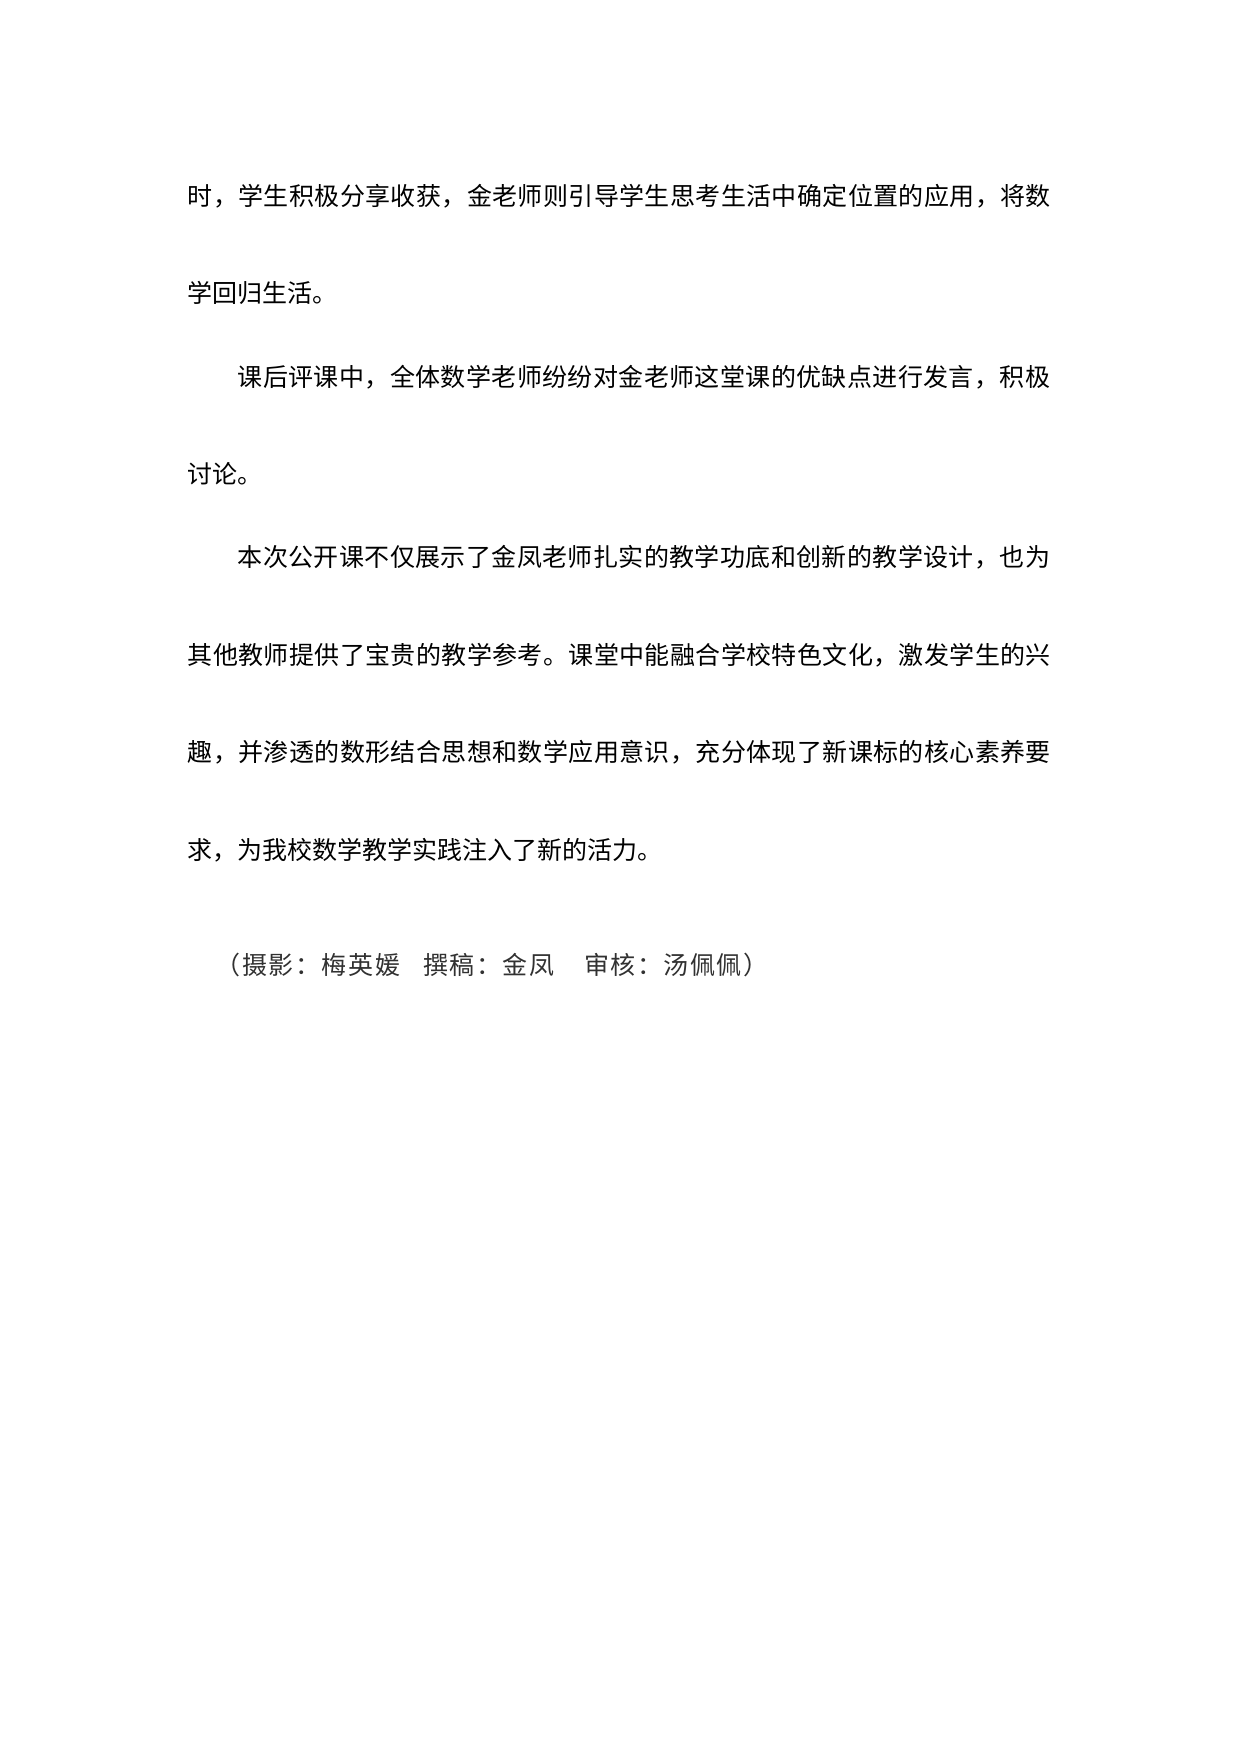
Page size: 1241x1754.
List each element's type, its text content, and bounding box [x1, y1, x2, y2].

text 本次公开课不仅展示了金凤老师扎实的教学功底和创新的教学设计，也为其他教师提供了宝贵的教学参考。课堂中能融合学校特色文化，激发学生的兴趣，并渗透的数形结合思想和数学应用意识，充分体现了新课标的核心素养要求，为我校数学教学实践注入了新的活力。 [187, 523, 1053, 881]
text （摄影：梅英媛 撰稿：金凤 审核：汤佩佩） [187, 931, 828, 996]
text 课后评课中，全体数学老师纷纷对金老师这堂课的优缺点进行发言，积极讨论。 [187, 343, 1053, 505]
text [187, 162, 1053, 324]
